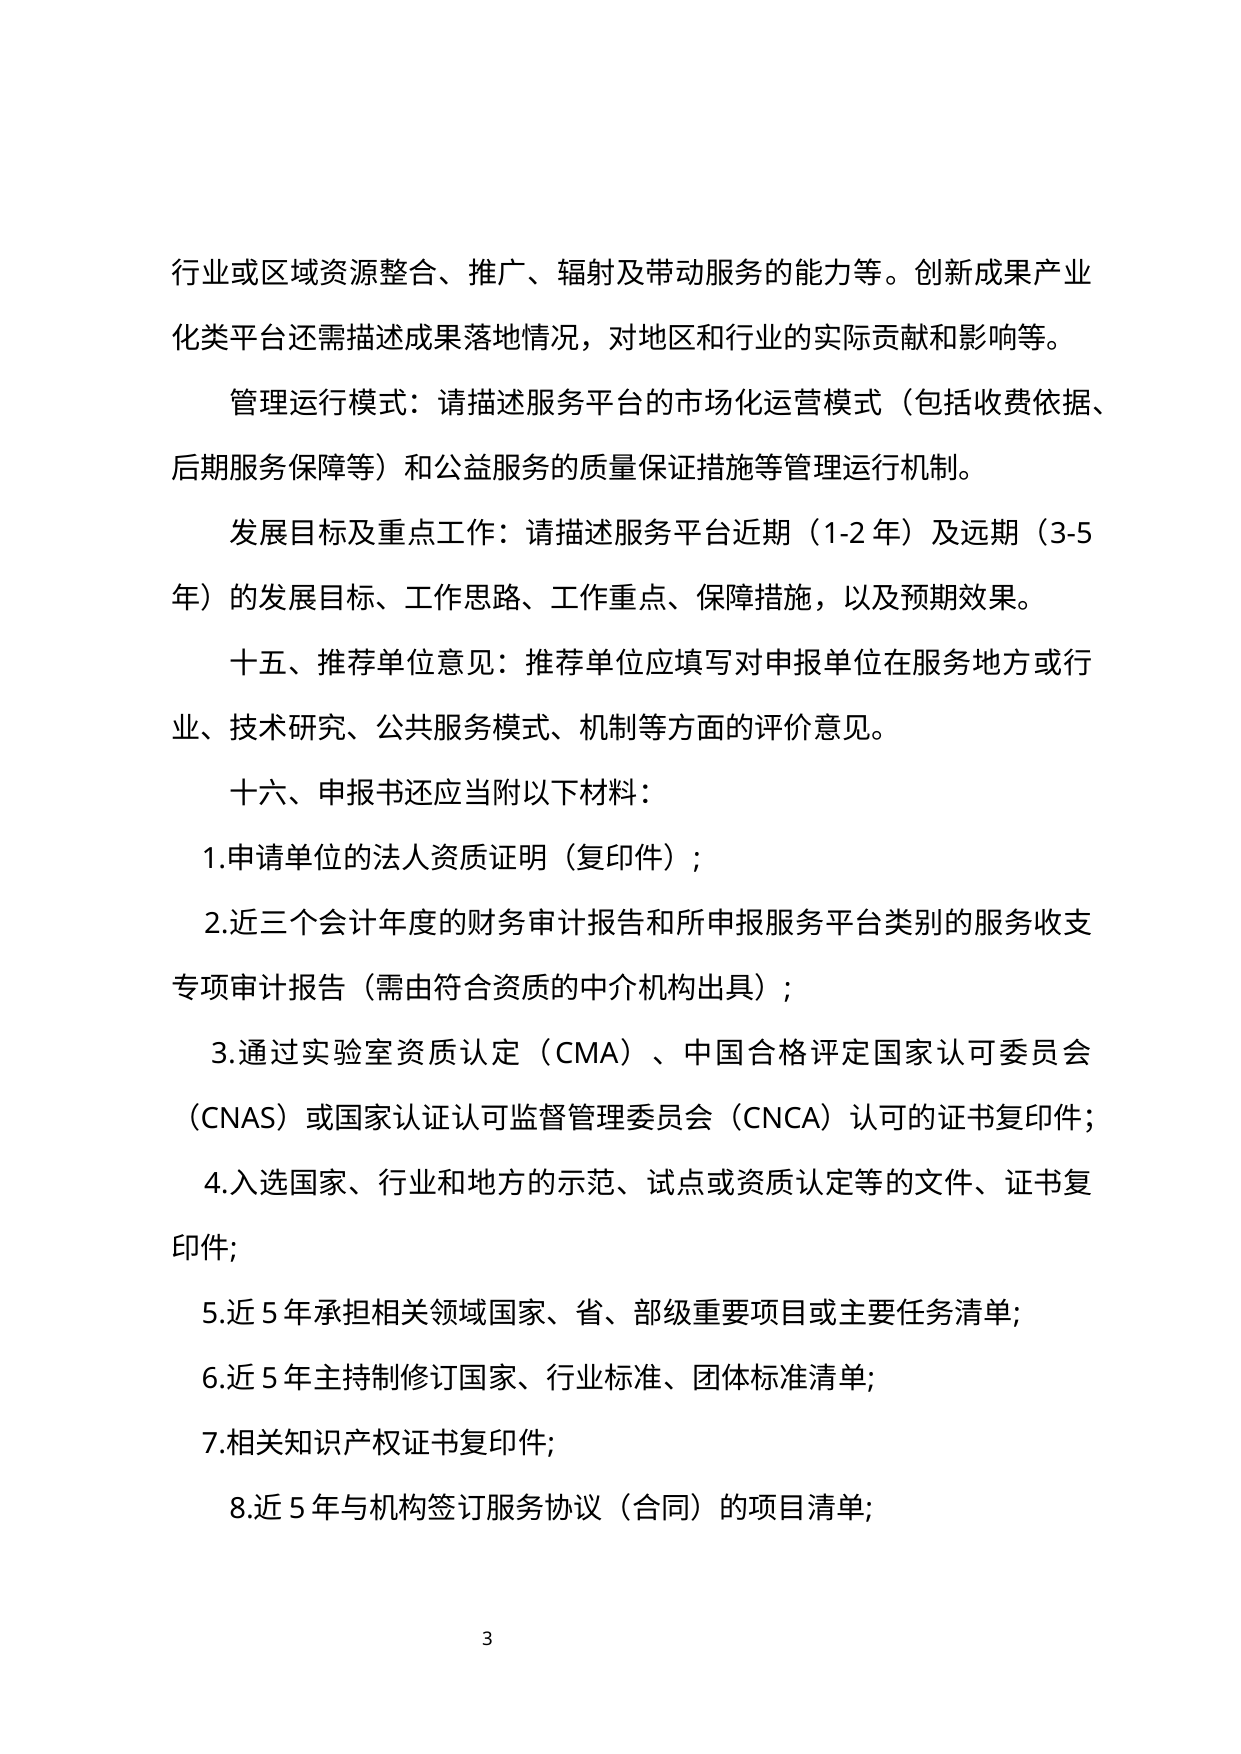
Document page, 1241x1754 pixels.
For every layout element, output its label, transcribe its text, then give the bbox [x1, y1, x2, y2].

text 管理运行模式：请描述服务平台的市场化运营模式（包括收费依据、后期服务保障等）和公益服务的质量保证措施等管理运行机制。 [171, 369, 1093, 499]
text 4.入选国家、行业和地方的示范、试点或资质认定等的文件、证书复印件; [171, 1149, 1093, 1279]
text 7.相关知识产权证书复印件; [171, 1409, 1093, 1474]
text 5.近5年承担相关领域国家、省、部级重要项目或主要任务清单; [171, 1279, 1093, 1344]
text 2.近三个会计年度的财务审计报告和所申报服务平台类别的服务收支专项审计报告（需由符合资质的中介机构出具）; [171, 889, 1093, 1019]
text 6.近5年主持制修订国家、行业标准、团体标准清单; [171, 1344, 1093, 1409]
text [171, 239, 1093, 369]
text 发展目标及重点工作：请描述服务平台近期（1-2年）及远期（3-5年）的发展目标、工作思路、工作重点、保障措施，以及预期效果。 [171, 499, 1093, 629]
list 推荐单位意见：推荐单位应填写对申报单位在服务地方或行业、技术研究、公共服务模式、机制等方面的评价意见。 [171, 629, 1093, 759]
text 8.近5年与机构签订服务协议（合同）的项目清单; [171, 1474, 1093, 1539]
text 1.申请单位的法人资质证明（复印件）; [171, 824, 1093, 889]
list 申报书还应当附以下材料： [171, 759, 1093, 824]
text 3.通过实验室资质认定（CMA）、中国合格评定国家认可委员会（CNAS）或国家认证认可监督管理委员会（CNCA）认可的证书复印件； [171, 1019, 1093, 1149]
